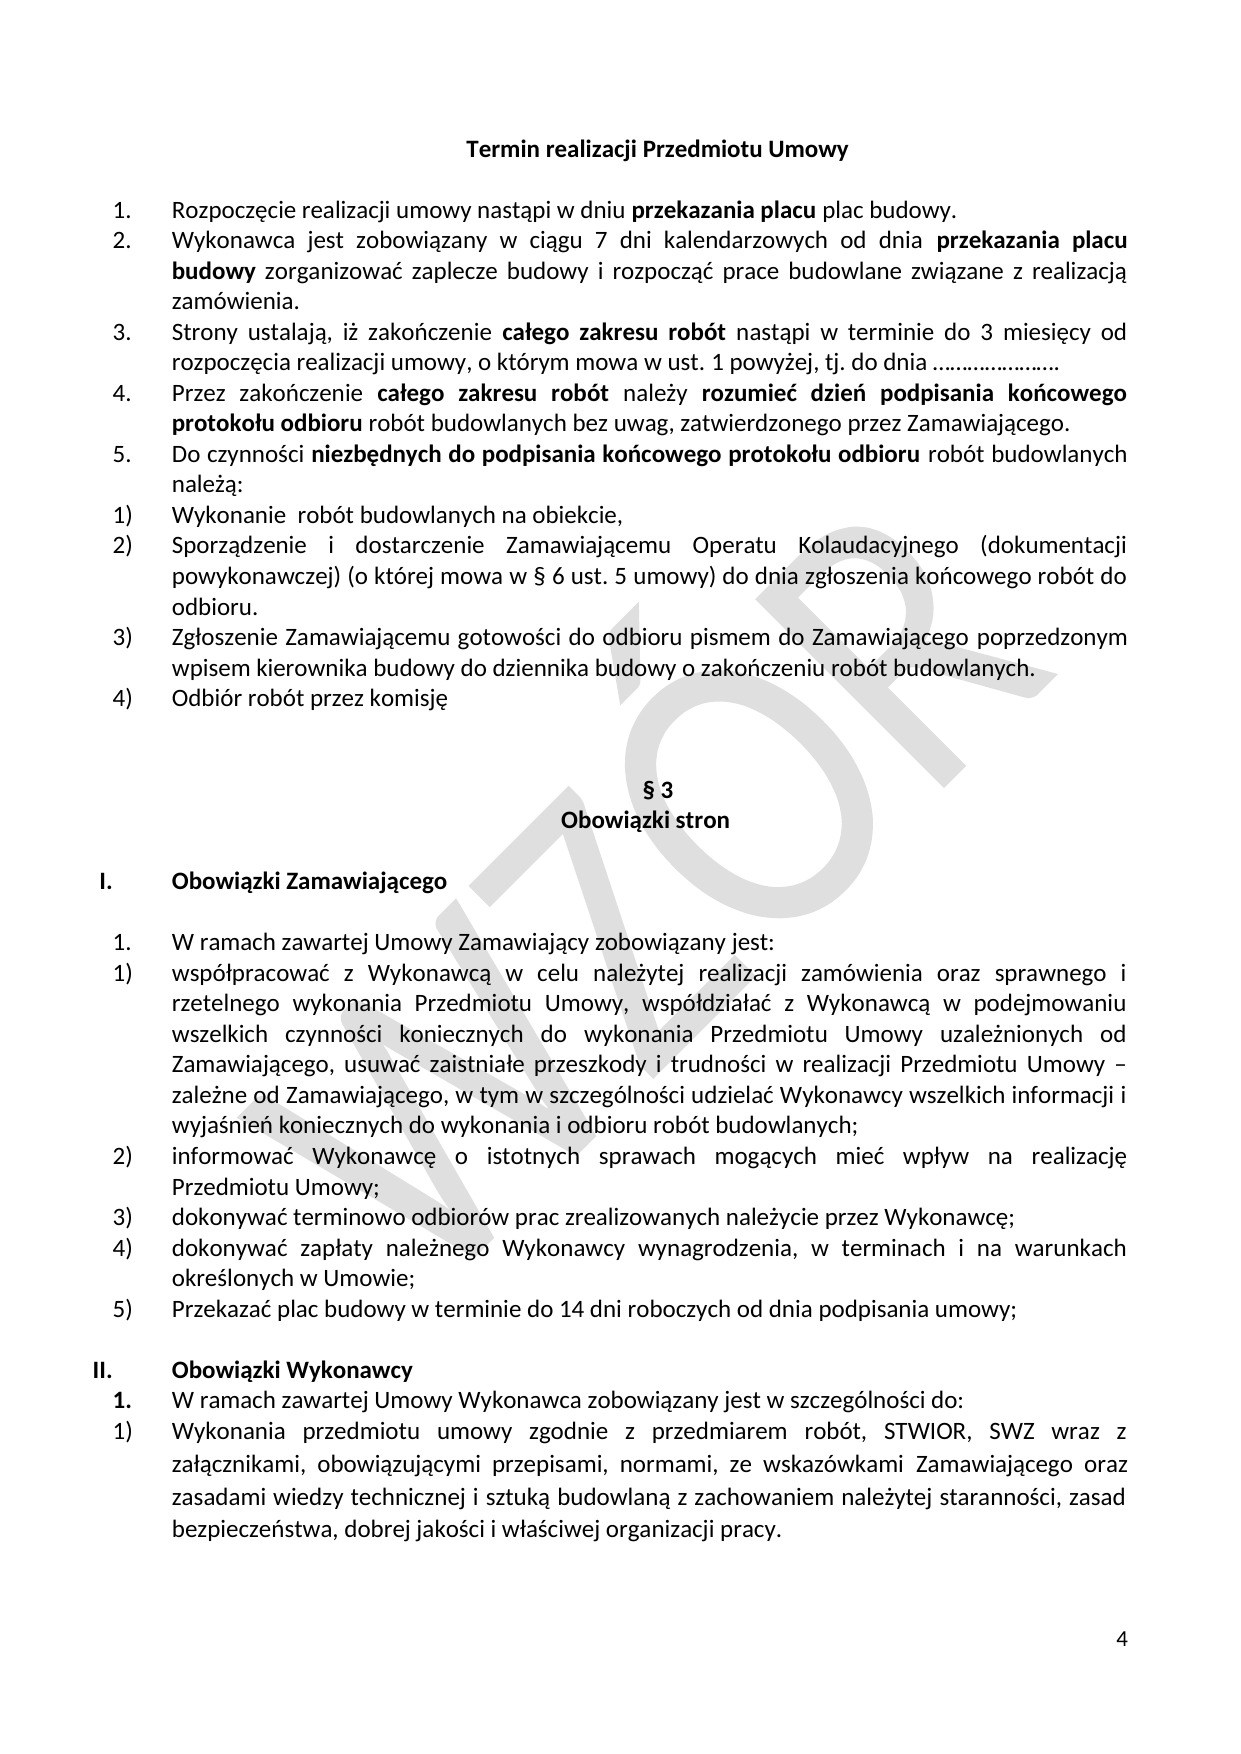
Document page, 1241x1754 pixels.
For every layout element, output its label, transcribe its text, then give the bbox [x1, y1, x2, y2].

list informować Wykonawcę o istotnych sprawach mogących mieć wpływ na realizację Przedmiotu Umowy; [112, 1140, 1128, 1201]
list W ramach zawartej Umowy Zamawiający zobowiązany jest: [112, 926, 1128, 957]
list Wykonawca jest zobowiązany w ciągu 7 dni kalendarzowych od dnia przekazania placu budowy zorganizować zaplecze budowy i rozpocząć prace budowlane związane z realizacją zamówienia. [112, 224, 1128, 316]
list § 3 [187, 774, 1128, 804]
list dokonywać zapłaty należnego Wykonawcy wynagrodzenia, w terminach i na warunkach określonych w Umowie; [112, 1232, 1128, 1293]
list Rozpoczęcie realizacji umowy nastąpi w dniu przekazania placu plac budowy. [112, 194, 1128, 224]
list dokonywać terminowo odbiorów prac zrealizowanych należycie przez Wykonawcę; [112, 1201, 1128, 1232]
list Przez zakończenie całego zakresu robót należy rozumieć dzień podpisania końcowego protokołu odbioru robót budowlanych bez uwag, zatwierdzonego przez Zamawiającego. [112, 377, 1128, 438]
list Wykonania przedmiotu umowy zgodnie z przedmiarem robót, STWIOR, SWZ wraz z załącznikami, obowiązującymi przepisami, normami, ze wskazówkami Zamawiającego oraz zasadami wiedzy technicznej i sztuką budowlaną z zachowaniem należytej staranności, zasad bezpieczeństwa, dobrej jakości i właściwej organizacji pracy. [112, 1415, 1128, 1544]
list Odbiór robót przez komisję [112, 682, 1128, 713]
list Termin realizacji Przedmiotu Umowy [187, 133, 1128, 163]
list Przekazać plac budowy w terminie do 14 dni roboczych od dnia podpisania umowy; [112, 1293, 1128, 1323]
list Zgłoszenie Zamawiającemu gotowości do odbioru pismem do Zamawiającego poprzedzonym wpisem kierownika budowy do dziennika budowy o zakończeniu robót budowlanych. [112, 621, 1128, 682]
list W ramach zawartej Umowy Wykonawca zobowiązany jest w szczególności do: [112, 1384, 1128, 1415]
list Do czynności niezbędnych do podpisania końcowego protokołu odbioru robót budowlanych należą: [112, 438, 1128, 499]
list Obowiązki Wykonawcy [112, 1354, 1128, 1384]
text Obowiązki stron [112, 804, 1128, 835]
list współpracować z Wykonawcą w celu należytej realizacji zamówienia oraz sprawnego i rzetelnego wykonania Przedmiotu Umowy, współdziałać z Wykonawcą w podejmowaniu wszelkich czynności koniecznych do wykonania Przedmiotu Umowy uzależnionych od Zamawiającego, usuwać zaistniałe przeszkody i trudności w realizacji Przedmiotu Umowy – zależne od Zamawiającego, w tym w szczególności udzielać Wykonawcy wszelkich informacji i wyjaśnień koniecznych do wykonania i odbioru robót budowlanych; [112, 957, 1128, 1140]
list Sporządzenie i dostarczenie Zamawiającemu Operatu Kolaudacyjnego (dokumentacji powykonawczej) (o której mowa w § 6 ust. 5 umowy) do dnia zgłoszenia końcowego robót do odbioru. [112, 530, 1128, 621]
list Wykonanie robót budowlanych na obiekcie, [112, 499, 1128, 530]
list Strony ustalają, iż zakończenie całego zakresu robót nastąpi w terminie do 3 miesięcy od rozpoczęcia realizacji umowy, o którym mowa w ust. 1 powyżej, tj. do dnia …………………. [112, 316, 1128, 377]
list Obowiązki Zamawiającego [112, 865, 1128, 896]
